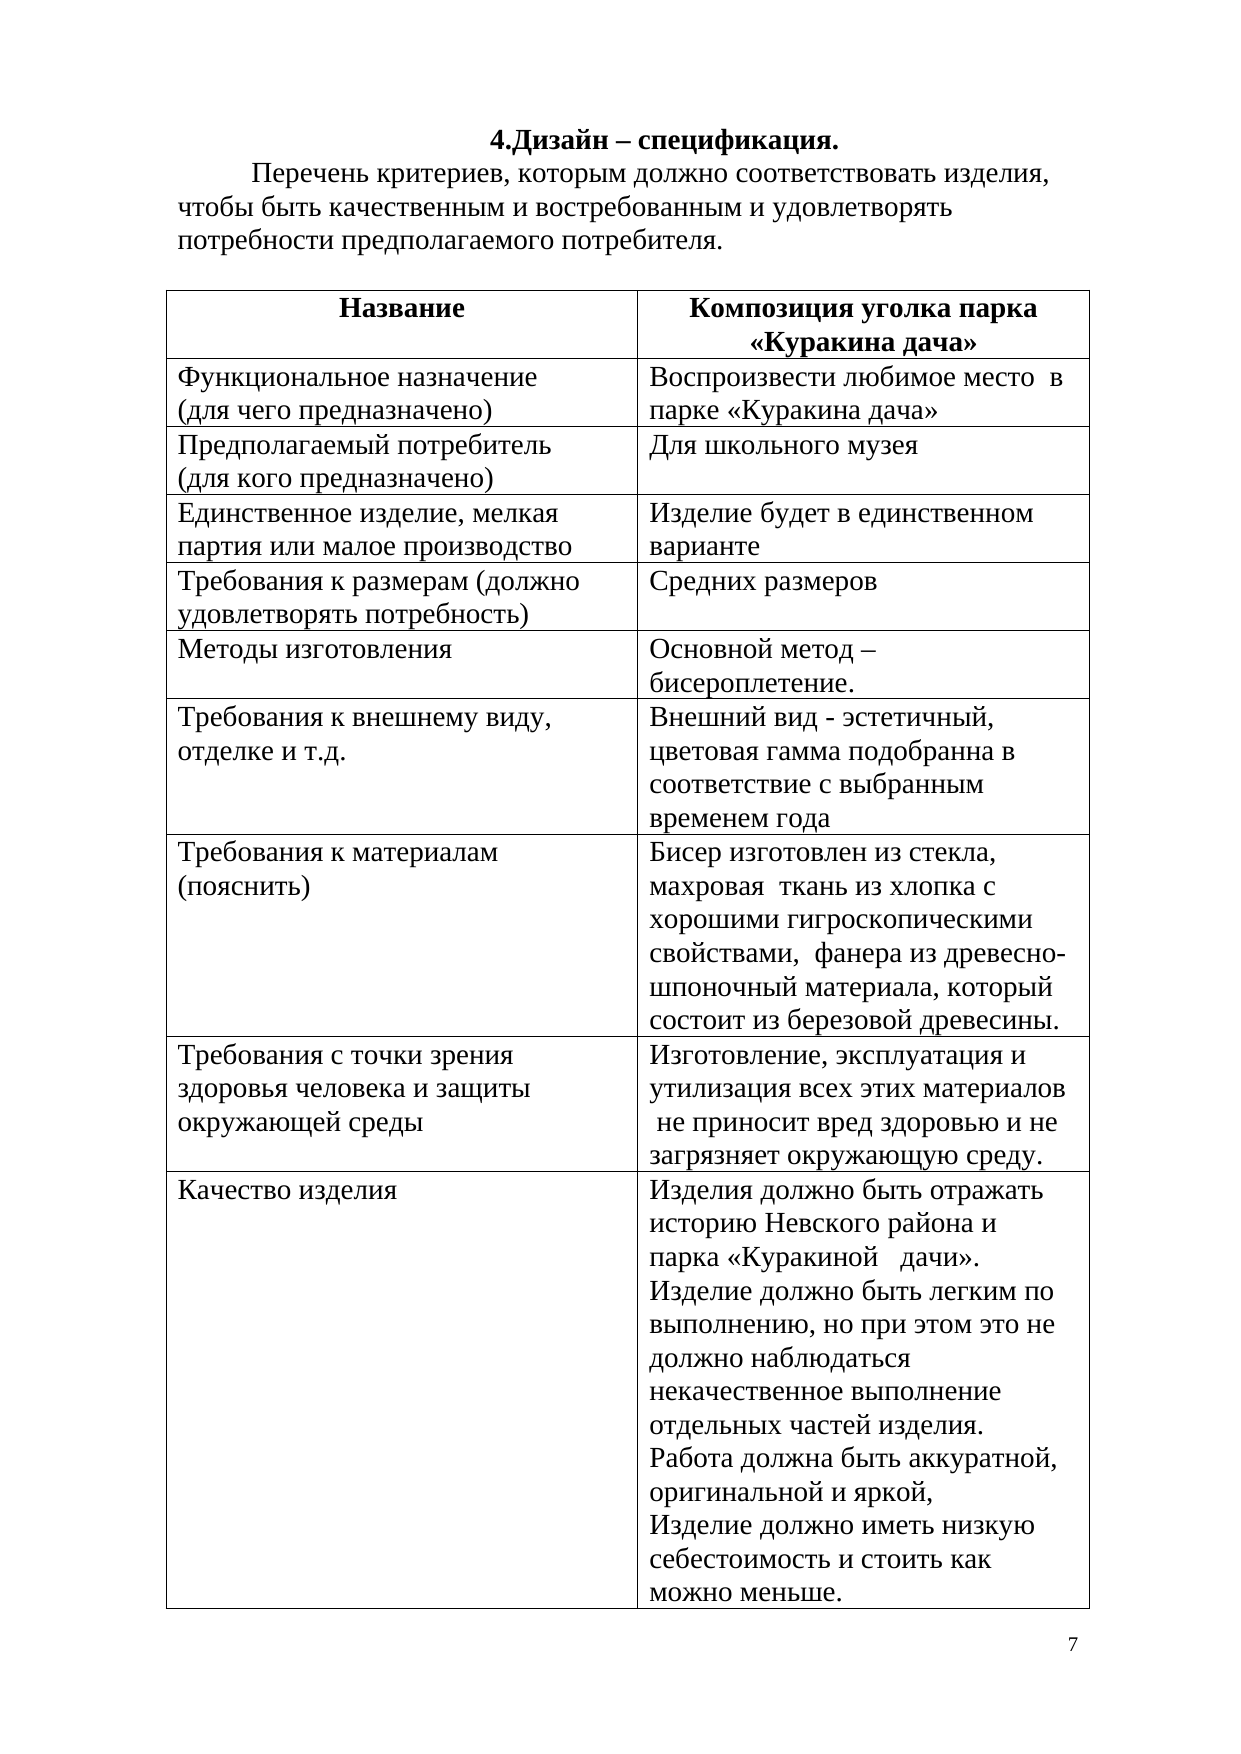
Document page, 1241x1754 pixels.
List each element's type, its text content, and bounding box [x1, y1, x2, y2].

table_cell Функциональное назначение (для чего предназначено) [167, 359, 637, 426]
table_cell Предполагаемый потребитель (для кого предназначено) [167, 427, 637, 494]
table_cell Изделия должно быть отражать историю Невского района и парка «Куракиной дачи». Изделие должно быть легким по выполнению, но при этом это не должно наблюдаться некачественное выполнение отдельных частей изделия. Работа должна быть аккуратной, оригинальной и яркой, Изделие должно иметь низкую себестоимость и стоить как можно меньше. [638, 1172, 1089, 1608]
table_cell Требования с точки зрения здоровья человека и защиты окружающей среды [167, 1037, 637, 1171]
table_header Композиция уголка парка «Куракина дача» [638, 291, 1089, 358]
table_cell Методы изготовления [167, 631, 637, 698]
table_cell Внешний вид - эстетичный, цветовая гамма подобранна в соответствие с выбранным временем года [638, 699, 1089, 833]
table_cell Бисер изготовлен из стекла, махровая ткань из хлопка с хорошими гигроскопическими свойствами, фанера из древесно- шпоночный материала, который состоит из березовой древесины. [638, 835, 1089, 1036]
table_cell Требования к размерам (должно удовлетворять потребность) [167, 563, 637, 630]
table_cell Основной метод – бисероплетение. [638, 631, 1089, 698]
table_cell Качество изделия [167, 1172, 637, 1608]
table_cell Воспроизвести любимое место в парке «Куракина дача» [638, 359, 1089, 426]
table_header Название [167, 291, 637, 358]
table_cell Требования к внешнему виду, отделке и т.д. [167, 699, 637, 833]
table_cell Единственное изделие, мелкая партия или малое производство [167, 495, 637, 562]
table_cell Для школьного музея [638, 427, 1089, 494]
table_cell Средних размеров [638, 563, 1089, 630]
table_cell Изделие будет в единственном варианте [638, 495, 1089, 562]
table_cell Требования к материалам (пояснить) [167, 835, 637, 1036]
table_cell Изготовление, эксплуатация и утилизация всех этих материалов не приносит вред здоровью и не загрязняет окружающую среду. [638, 1037, 1089, 1171]
text Перечень критериев, которым должно соответствовать изделия, чтобы быть качественным и востребованным и удовлетворять потребности предполагаемого потребителя. [177, 155, 1078, 256]
text 4.Дизайн – спецификация. [177, 122, 1078, 155]
